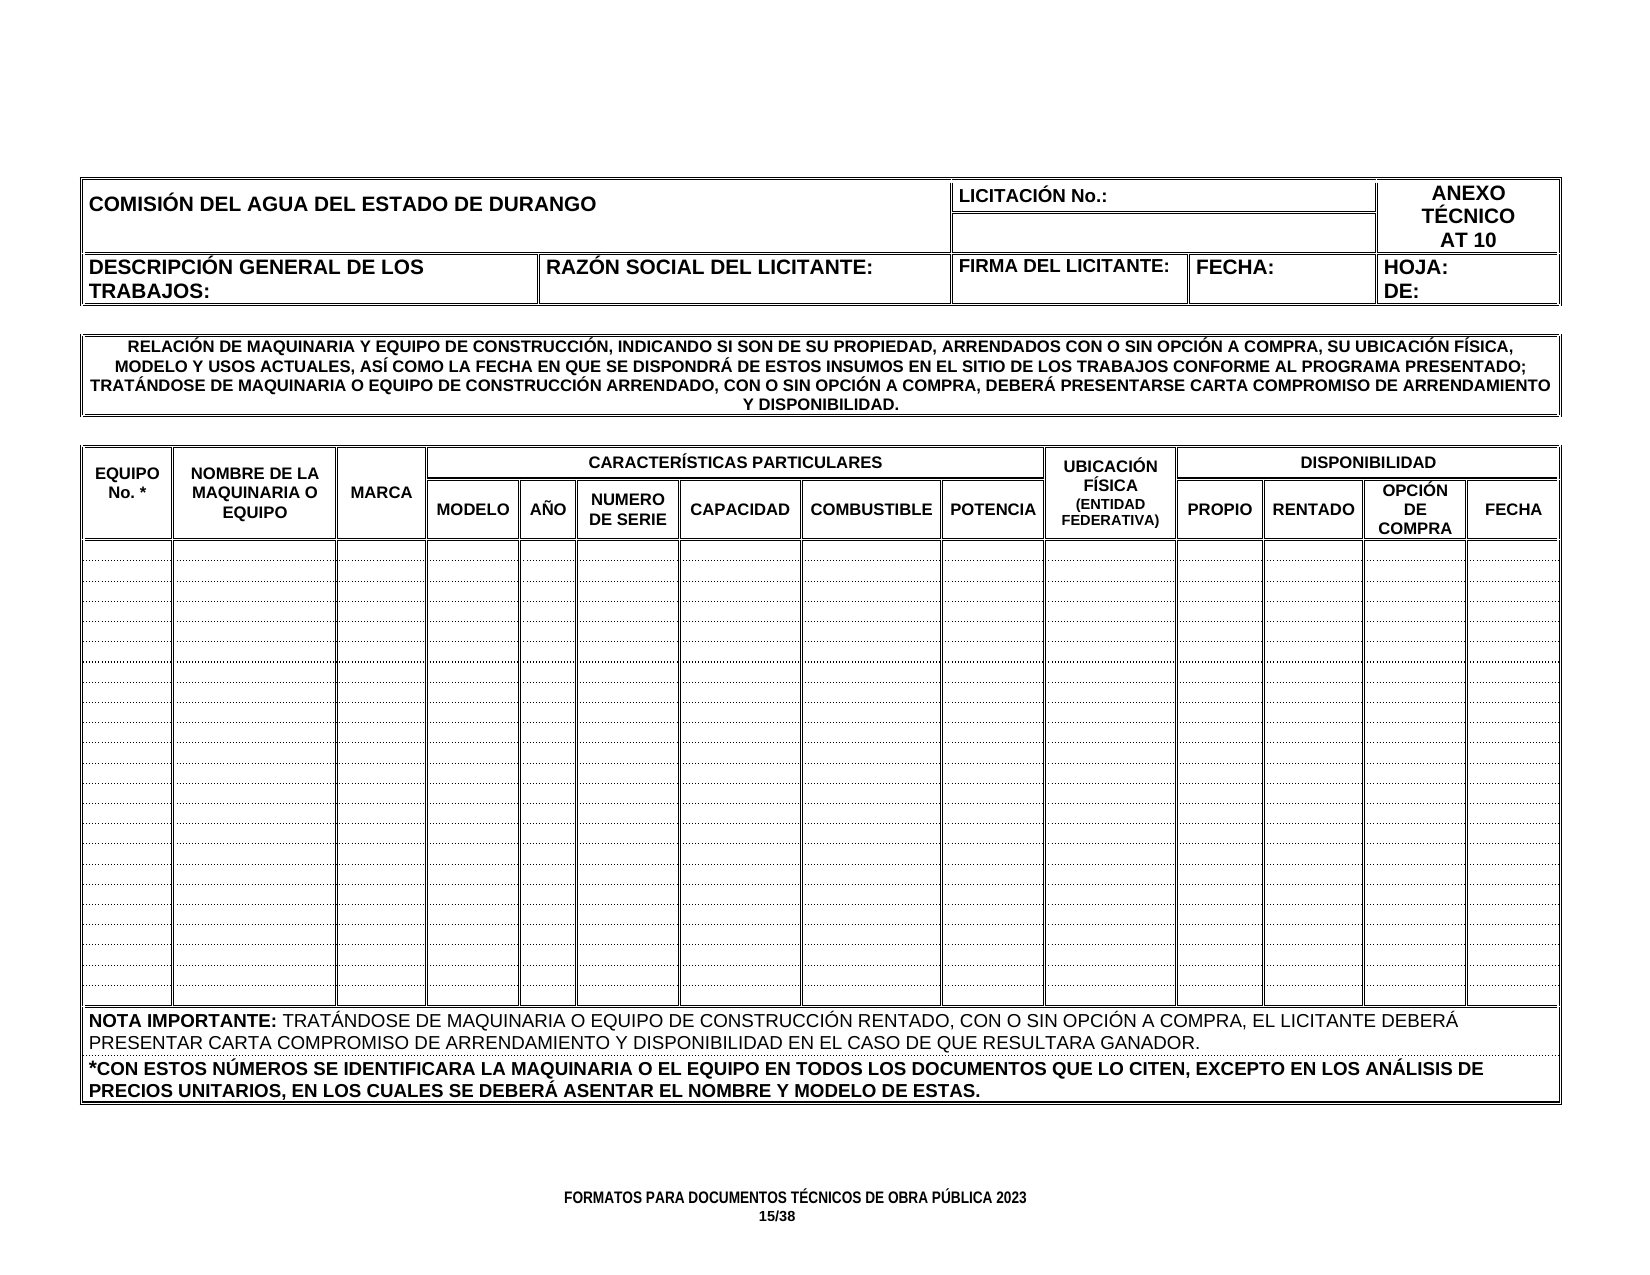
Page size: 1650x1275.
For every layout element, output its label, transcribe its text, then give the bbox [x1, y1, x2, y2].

table_cell [83, 702, 171, 722]
table_cell [1178, 884, 1262, 904]
table_cell [1365, 581, 1465, 601]
table_cell [521, 742, 575, 762]
table_cell [1046, 985, 1175, 1005]
table_cell [1265, 823, 1362, 843]
table_cell [943, 965, 1043, 985]
table_cell [943, 682, 1043, 702]
table_cell [1365, 864, 1465, 884]
table_cell [174, 682, 335, 702]
table_cell [1046, 924, 1175, 944]
table_cell MODELO [428, 481, 518, 538]
table_cell [1265, 742, 1362, 762]
table_cell [803, 884, 940, 904]
table_cell [803, 904, 940, 924]
table_cell [338, 682, 425, 702]
table_cell [521, 621, 575, 641]
table_cell [681, 762, 800, 783]
table_cell [943, 843, 1043, 863]
table_cell [83, 924, 171, 944]
table_cell [681, 661, 800, 682]
table_cell [428, 621, 518, 641]
table_cell [1046, 661, 1175, 682]
table_cell AÑO [521, 481, 575, 538]
table_cell [1265, 560, 1362, 581]
table_cell [1468, 904, 1559, 924]
table_cell [578, 904, 678, 924]
table_cell RENTADO [1265, 481, 1362, 538]
table_cell [338, 541, 425, 560]
table_cell [943, 742, 1043, 762]
table_cell [1365, 884, 1465, 904]
table_cell [174, 924, 335, 944]
table_cell [578, 884, 678, 904]
table_cell [578, 803, 678, 823]
table_cell [174, 965, 335, 985]
table_cell [83, 560, 171, 581]
table_cell [578, 742, 678, 762]
table_cell [174, 641, 335, 661]
table_cell CAPACIDAD [681, 481, 800, 538]
table_cell [943, 722, 1043, 742]
table_cell [1178, 803, 1262, 823]
table_cell [174, 581, 335, 601]
table_cell [578, 843, 678, 863]
table_cell [521, 843, 575, 863]
table_cell [338, 985, 425, 1005]
table_cell [521, 601, 575, 621]
table_cell [1365, 762, 1465, 783]
table_cell [1046, 965, 1175, 985]
table_cell [943, 661, 1043, 682]
table_cell [521, 924, 575, 944]
table_cell [1046, 884, 1175, 904]
table_cell [428, 601, 518, 621]
table_cell [803, 641, 940, 661]
table_cell [521, 641, 575, 661]
table_cell [578, 541, 678, 560]
table_cell [578, 581, 678, 601]
table_cell [681, 884, 800, 904]
table_cell [1365, 621, 1465, 641]
table_cell [1178, 864, 1262, 884]
table_cell [174, 661, 335, 682]
table_cell [521, 944, 575, 964]
table_cell [1265, 924, 1362, 944]
table_cell [803, 661, 940, 682]
table_cell [174, 904, 335, 924]
table_cell [1046, 641, 1175, 661]
table_cell [1265, 541, 1362, 560]
table_cell [1265, 682, 1362, 702]
table_cell [81, 303, 1561, 334]
table_cell [1468, 601, 1559, 621]
table_cell [1046, 702, 1175, 722]
table_cell [428, 682, 518, 702]
table_cell [1468, 783, 1559, 803]
table_cell [1265, 601, 1362, 621]
table_cell [1178, 601, 1262, 621]
table_cell [681, 924, 800, 944]
table_cell [521, 803, 575, 823]
table_cell [1046, 560, 1175, 581]
table_cell [83, 823, 171, 843]
table_cell [803, 742, 940, 762]
table_cell NOTA IMPORTANTE: TRATÁNDOSE DE MAQUINARIA O EQUIPO DE CONSTRUCCIÓN RENTADO, CON O SIN OPCIÓN A COMPRA, EL LICITANTE DEBERÁ PRESENTAR CARTA COMPROMISO DE ARRENDAMIENTO Y DISPONIBILIDAD EN EL CASO DE QUE RESULTARA GANADOR. [81, 1005, 1561, 1055]
table_cell [428, 783, 518, 803]
table_cell [943, 985, 1043, 1005]
table_cell [1178, 762, 1262, 783]
table_cell [428, 641, 518, 661]
table_cell [428, 985, 518, 1005]
table_cell [1046, 682, 1175, 702]
table_cell [1468, 924, 1559, 944]
table_cell [83, 843, 171, 863]
table_cell [338, 843, 425, 863]
table_cell [578, 924, 678, 944]
table_cell [1467, 538, 1561, 560]
table_cell [338, 783, 425, 803]
table_cell [578, 621, 678, 641]
table_cell [1178, 702, 1262, 722]
table_cell [174, 742, 335, 762]
table_cell [174, 560, 335, 581]
table_cell [428, 965, 518, 985]
table_cell [943, 823, 1043, 843]
table_cell [943, 783, 1043, 803]
table_cell NOMBRE DE LA MAQUINARIA O EQUIPO [174, 448, 335, 538]
table_cell [1468, 985, 1559, 1005]
table_cell [1178, 541, 1262, 560]
table_cell [681, 965, 800, 985]
table_cell [1046, 803, 1175, 823]
table_cell [578, 965, 678, 985]
table_cell [338, 762, 425, 783]
table_cell [1365, 641, 1465, 661]
table_cell [1265, 803, 1362, 823]
table_cell [803, 621, 940, 641]
table_cell [83, 864, 171, 884]
table_cell [681, 783, 800, 803]
table_cell [943, 702, 1043, 722]
table_cell [681, 601, 800, 621]
table_cell [578, 702, 678, 722]
table_cell [1468, 843, 1559, 863]
table_cell [681, 864, 800, 884]
table_cell [681, 682, 800, 702]
table_cell [174, 823, 335, 843]
table_cell [338, 924, 425, 944]
table_cell [1178, 661, 1262, 682]
table_cell [83, 581, 171, 601]
table_cell RAZÓN SOCIAL DEL LICITANTE: [540, 255, 950, 303]
table_cell [83, 904, 171, 924]
table_cell [174, 803, 335, 823]
table_cell [681, 944, 800, 964]
table_cell [943, 641, 1043, 661]
table_cell [338, 621, 425, 641]
table_cell [1365, 601, 1465, 621]
table_cell [1365, 661, 1465, 682]
table_cell [943, 560, 1043, 581]
table_cell [1265, 762, 1362, 783]
table_cell [338, 560, 425, 581]
table_cell [1265, 985, 1362, 1005]
table_cell [428, 904, 518, 924]
table_cell [1178, 985, 1262, 1005]
table_cell [83, 621, 171, 641]
table_cell [83, 722, 171, 742]
table_cell [428, 581, 518, 601]
table_cell [338, 884, 425, 904]
table_cell [1468, 560, 1559, 581]
table_cell [578, 864, 678, 884]
table_cell [1265, 581, 1362, 601]
table_cell [338, 581, 425, 601]
table_cell [1178, 641, 1262, 661]
table_cell [1046, 944, 1175, 964]
table_cell [521, 581, 575, 601]
table_cell [803, 601, 940, 621]
table_cell [338, 601, 425, 621]
table_cell POTENCIA [943, 481, 1043, 538]
table_cell [681, 702, 800, 722]
table_cell [521, 560, 575, 581]
table_cell [1178, 843, 1262, 863]
table_cell [1178, 682, 1262, 702]
table_cell [1046, 621, 1175, 641]
table_cell [1046, 762, 1175, 783]
table_cell [521, 985, 575, 1005]
table_cell [943, 621, 1043, 641]
table_cell DISPONIBILIDAD [1178, 445, 1561, 477]
table_cell [953, 214, 1375, 252]
table_cell [1178, 823, 1262, 843]
table_cell [1046, 601, 1175, 621]
table_cell [428, 924, 518, 944]
table_cell EQUIPO No. * [83, 446, 171, 538]
table_cell [338, 823, 425, 843]
table_cell [338, 702, 425, 722]
table_cell [1365, 965, 1465, 985]
table_cell [1178, 924, 1262, 944]
table_cell [83, 783, 171, 803]
table_cell [943, 944, 1043, 964]
table_cell [1468, 944, 1559, 964]
table_cell [803, 702, 940, 722]
table_cell [943, 864, 1043, 884]
table_cell [1265, 864, 1362, 884]
table_cell COMBUSTIBLE [803, 481, 940, 538]
table_cell [1365, 541, 1465, 560]
table_cell [174, 621, 335, 641]
table_cell FECHA: [1190, 255, 1375, 303]
table_cell [338, 944, 425, 964]
table_cell [578, 641, 678, 661]
table_cell [174, 722, 335, 742]
table_cell [803, 944, 940, 964]
table_cell [803, 722, 940, 742]
table_cell [338, 661, 425, 682]
table_cell [521, 722, 575, 742]
table_cell [338, 904, 425, 924]
table_cell [428, 722, 518, 742]
table_cell [1265, 722, 1362, 742]
table_cell [1265, 621, 1362, 641]
table_cell [338, 864, 425, 884]
table_cell [1365, 560, 1465, 581]
table_cell [1468, 803, 1559, 823]
table_cell [83, 661, 171, 682]
table_cell [1468, 621, 1559, 641]
table_cell [1046, 581, 1175, 601]
table_cell [83, 884, 171, 904]
table_cell [174, 944, 335, 964]
table_cell [943, 762, 1043, 783]
table_cell [803, 560, 940, 581]
table_cell [1365, 985, 1465, 1005]
table_cell [1468, 762, 1559, 783]
table_cell [803, 985, 940, 1005]
table_cell [428, 823, 518, 843]
table_cell [1265, 702, 1362, 722]
table_cell [681, 985, 800, 1005]
table_cell [83, 965, 171, 985]
table_cell [1178, 742, 1262, 762]
table_cell [521, 682, 575, 702]
table_cell [428, 843, 518, 863]
table_cell [1265, 783, 1362, 803]
table_cell [174, 843, 335, 863]
table_cell [521, 965, 575, 985]
table_cell [943, 924, 1043, 944]
table_cell [174, 601, 335, 621]
table_cell [521, 864, 575, 884]
table_cell [428, 803, 518, 823]
table_cell [803, 843, 940, 863]
table_cell [338, 965, 425, 985]
table_cell FIRMA DEL LICITANTE: [953, 255, 1187, 303]
table_cell [681, 581, 800, 601]
table_cell [803, 864, 940, 884]
table_cell [1265, 965, 1362, 985]
table_cell [578, 682, 678, 702]
table_cell [681, 541, 800, 560]
table_header COMISIÓN DEL AGUA DEL ESTADO DE DURANGO [83, 180, 951, 252]
table_cell [174, 864, 335, 884]
table_cell *CON ESTOS NÚMEROS SE IDENTIFICARA LA MAQUINARIA O EL EQUIPO EN TODOS LOS DOCUMENTOS QUE LO CITEN, EXCEPTO EN LOS ANÁLISIS DE PRECIOS UNITARIOS, EN LOS CUALES SE DEBERÁ ASENTAR EL NOMBRE Y MODELO DE ESTAS. [83, 1055, 1559, 1101]
table_cell PROPIO [1178, 481, 1262, 538]
table_cell [1365, 783, 1465, 803]
table_cell [681, 742, 800, 762]
table_cell [681, 843, 800, 863]
table_cell HOJA: DE: [1376, 252, 1561, 303]
table_cell [1365, 904, 1465, 924]
table_cell [1265, 661, 1362, 682]
table_cell [1365, 823, 1465, 843]
table_cell [521, 762, 575, 783]
table_cell [1265, 641, 1362, 661]
table_cell [803, 823, 940, 843]
table_cell [1178, 722, 1262, 742]
table_cell [803, 762, 940, 783]
table_header ANEXO TÉCNICO AT 10 [1376, 180, 1559, 252]
table_cell [428, 742, 518, 762]
table_cell [83, 601, 171, 621]
table_cell [428, 762, 518, 783]
table_cell [681, 722, 800, 742]
table_cell [1265, 884, 1362, 904]
table_cell FECHA [1468, 477, 1559, 538]
table_cell [803, 783, 940, 803]
table_cell [174, 985, 335, 1005]
table_cell [1046, 823, 1175, 843]
table_cell [1365, 682, 1465, 702]
table_cell [1046, 722, 1175, 742]
table_cell [521, 783, 575, 803]
table_cell [174, 541, 335, 560]
table_cell [83, 682, 171, 702]
table_cell [428, 944, 518, 964]
table_cell [521, 823, 575, 843]
table_cell [521, 702, 575, 722]
table_cell [338, 722, 425, 742]
table_cell [1468, 702, 1559, 722]
table_cell [803, 541, 940, 560]
table_cell [1365, 702, 1465, 722]
table_cell [521, 541, 575, 560]
table_cell [578, 722, 678, 742]
table_cell [578, 762, 678, 783]
table_cell [1178, 965, 1262, 985]
table_cell [943, 541, 1043, 560]
table_cell [1468, 864, 1559, 884]
table_cell [681, 823, 800, 843]
table_cell [521, 904, 575, 924]
table_cell [1365, 803, 1465, 823]
table_cell [681, 803, 800, 823]
table_cell [83, 985, 171, 1005]
table_cell [1265, 843, 1362, 863]
table_cell [1468, 682, 1559, 702]
table_cell [1046, 864, 1175, 884]
table_cell [1365, 944, 1465, 964]
table_cell [681, 641, 800, 661]
table_cell [578, 985, 678, 1005]
table_cell [428, 560, 518, 581]
table_cell [83, 762, 171, 783]
table_cell [521, 661, 575, 682]
table_cell [803, 924, 940, 944]
table_cell DESCRIPCIÓN GENERAL DE LOS TRABAJOS: [81, 252, 538, 303]
table_cell [578, 823, 678, 843]
table_cell [174, 762, 335, 783]
table_cell UBICACIÓN FÍSICA (ENTIDAD FEDERATIVA) [1046, 448, 1175, 538]
table_cell [1178, 621, 1262, 641]
table_cell [1468, 884, 1559, 904]
table_cell RELACIÓN DE MAQUINARIA Y EQUIPO DE CONSTRUCCIÓN, INDICANDO SI SON DE SU PROPIEDAD, ARRENDADOS CON O SIN OPCIÓN A COMPRA, SU UBICACIÓN FÍSICA, MODELO Y USOS ACTUALES, ASÍ COMO LA FECHA EN QUE SE DISPONDRÁ DE ESTOS INSUMOS EN EL SITIO DE LOS TRABAJOS CONFORME AL PROGRAMA PRESENTADO; TRATÁNDOSE DE MAQUINARIA O EQUIPO DE CONSTRUCCIÓN ARRENDADO, CON O SIN OPCIÓN A COMPRA, DEBERÁ PRESENTARSE CARTA COMPROMISO DE ARRENDAMIENTO Y DISPONIBILIDAD. [81, 334, 1561, 414]
table_cell [174, 783, 335, 803]
table_cell [338, 803, 425, 823]
table_cell [1046, 843, 1175, 863]
table_cell [83, 944, 171, 964]
table_cell [1178, 783, 1262, 803]
table_cell [1265, 904, 1362, 924]
table_cell [428, 864, 518, 884]
table_cell [1468, 742, 1559, 762]
table_cell [943, 884, 1043, 904]
table_cell [1365, 722, 1465, 742]
table_cell [578, 661, 678, 682]
table_cell [1365, 742, 1465, 762]
table_cell [578, 601, 678, 621]
table_cell [1046, 541, 1175, 560]
table_cell [1365, 924, 1465, 944]
table_cell [943, 904, 1043, 924]
table_cell [803, 965, 940, 985]
table_cell [943, 581, 1043, 601]
table_cell [681, 621, 800, 641]
table_cell [1265, 944, 1362, 964]
table_cell [803, 682, 940, 702]
table_cell [83, 641, 171, 661]
table_cell [521, 884, 575, 904]
table_cell [943, 601, 1043, 621]
table_cell [1468, 581, 1559, 601]
table_cell [681, 904, 800, 924]
table_cell [943, 803, 1043, 823]
table_cell [428, 702, 518, 722]
table_cell NUMERO DE SERIE [578, 481, 678, 538]
table_cell [578, 560, 678, 581]
table_cell [1178, 944, 1262, 964]
table_cell [578, 783, 678, 803]
table_cell [1178, 904, 1262, 924]
table_cell [803, 803, 940, 823]
table_cell [1178, 560, 1262, 581]
table_cell [578, 944, 678, 964]
table_cell [428, 541, 518, 560]
table_cell [428, 884, 518, 904]
table_cell [174, 884, 335, 904]
table_header LICITACIÓN No.: [951, 180, 1376, 211]
table_cell [428, 661, 518, 682]
table_cell [1046, 742, 1175, 762]
table_cell [681, 560, 800, 581]
table_cell [83, 803, 171, 823]
table_cell [1468, 641, 1559, 661]
table_cell [83, 742, 171, 762]
table_cell [1365, 843, 1465, 863]
table_cell [81, 414, 1561, 445]
table_cell [1046, 783, 1175, 803]
table_cell [1468, 722, 1559, 742]
table_cell [174, 702, 335, 722]
table_cell OPCIÓN DE COMPRA [1365, 481, 1465, 538]
table_cell [1468, 823, 1559, 843]
table_cell [338, 742, 425, 762]
table_cell [1468, 965, 1559, 985]
table_cell [1468, 661, 1559, 682]
table_cell [1046, 904, 1175, 924]
table_cell [338, 641, 425, 661]
table_cell MARCA [338, 448, 425, 538]
table_cell CARACTERÍSTICAS PARTICULARES [428, 448, 1043, 477]
table_cell [1178, 581, 1262, 601]
table_cell [803, 581, 940, 601]
table_cell [81, 538, 173, 560]
